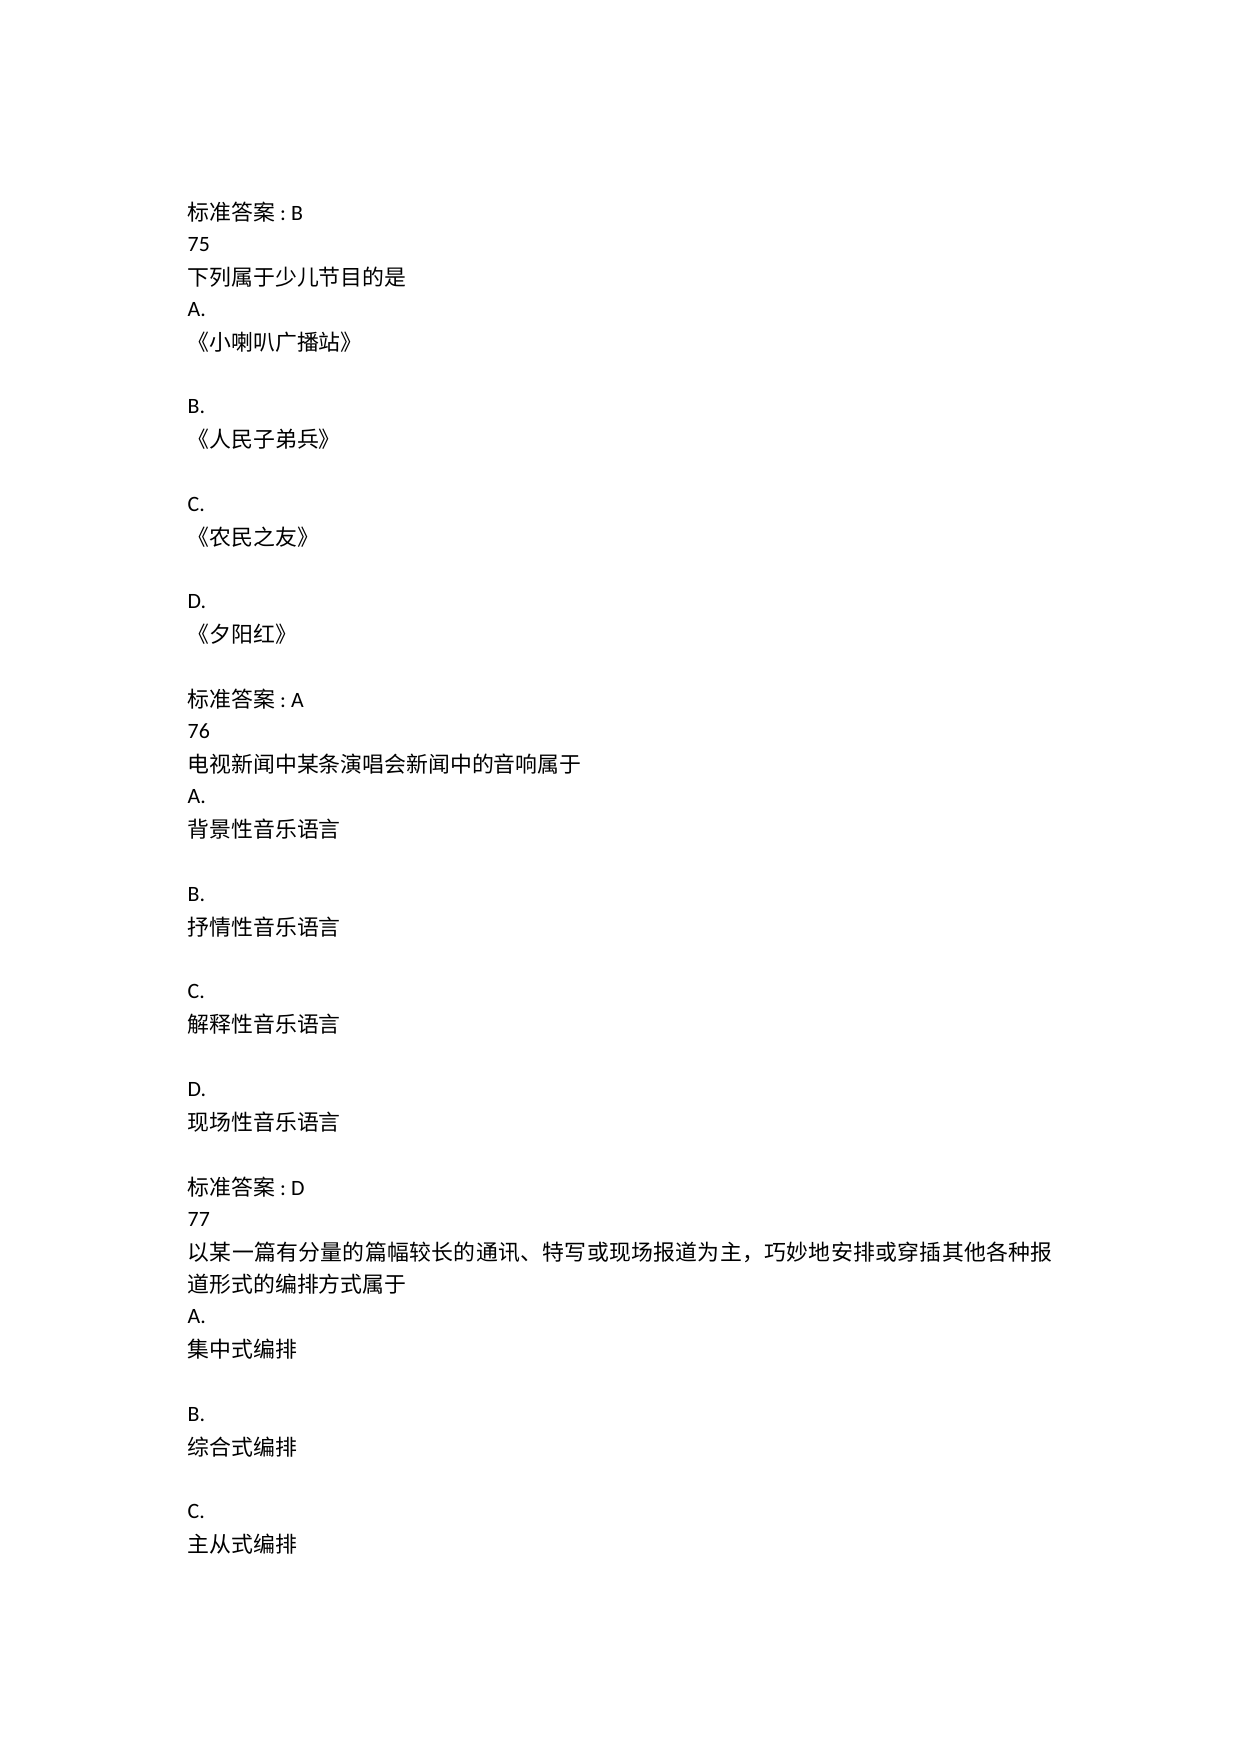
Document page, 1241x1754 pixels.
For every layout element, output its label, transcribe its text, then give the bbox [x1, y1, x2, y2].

text C. [187, 487, 1053, 519]
text 抒情性音乐语言 [187, 909, 1053, 942]
text A. [187, 292, 1053, 324]
text 《夕阳红》 [187, 617, 1053, 649]
text 《农民之友》 [187, 519, 1053, 552]
text A. [187, 779, 1053, 812]
text 电视新闻中某条演唱会新闻中的音响属于 [187, 747, 1053, 779]
text 综合式编排 [187, 1429, 1053, 1462]
text 下列属于少儿节目的是 [187, 259, 1053, 292]
text D. [187, 584, 1053, 617]
text B. [187, 1397, 1053, 1429]
text C. [187, 974, 1053, 1007]
text 标准答案 : B [187, 194, 1053, 227]
text 77 [187, 1202, 1053, 1234]
text 标准答案 : A [187, 682, 1053, 714]
text 《小喇叭广播站》 [187, 324, 1053, 357]
text B. [187, 877, 1053, 909]
text 标准答案 : D [187, 1169, 1053, 1202]
text C. [187, 1494, 1053, 1527]
text 《人民子弟兵》 [187, 422, 1053, 454]
text 背景性音乐语言 [187, 812, 1053, 844]
text D. [187, 1072, 1053, 1104]
text 76 [187, 714, 1053, 747]
text 主从式编排 [187, 1527, 1053, 1559]
text 75 [187, 227, 1053, 259]
text 现场性音乐语言 [187, 1104, 1053, 1137]
text 集中式编排 [187, 1332, 1053, 1364]
text B. [187, 389, 1053, 422]
text 解释性音乐语言 [187, 1007, 1053, 1039]
text A. [187, 1299, 1053, 1332]
text 以某一篇有分量的篇幅较长的通讯、特写或现场报道为主，巧妙地安排或穿插其他各种报道形式的编排方式属于 [187, 1234, 1053, 1299]
